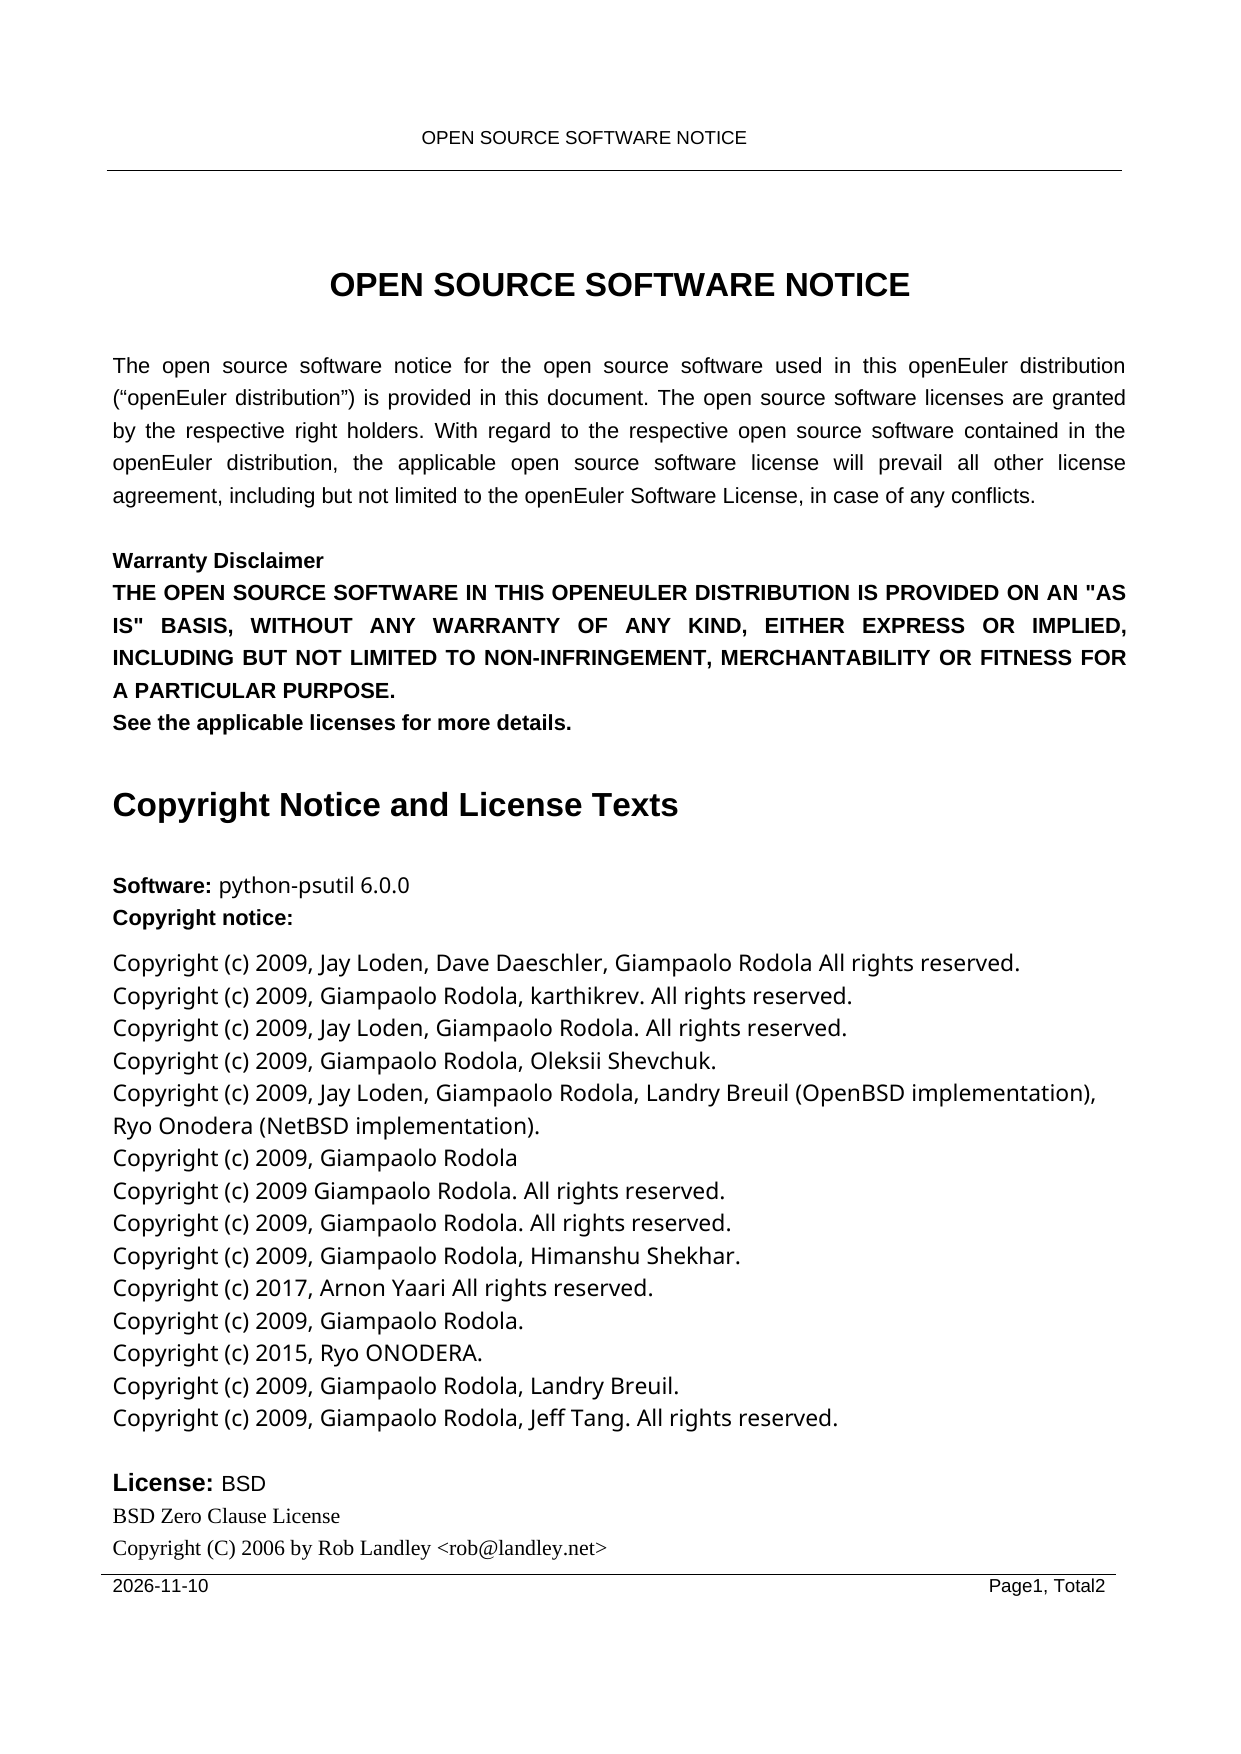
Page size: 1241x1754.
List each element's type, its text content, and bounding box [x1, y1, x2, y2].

text Copyright notice: [112, 901, 1128, 934]
text THE OPEN SOURCE SOFTWARE IN THIS OPENEULER DISTRIBUTION IS PROVIDED ON AN "AS IS" BASIS, WITHOUT ANY WARRANTY OF ANY KIND, EITHER EXPRESS OR IMPLIED, INCLUDING BUT NOT LIMITED TO NON-INFRINGEMENT, MERCHANTABILITY OR FITNESS FOR A PARTICULAR PURPOSE. See the applicable licenses for more details. [112, 576, 1128, 739]
text License: BSD [112, 1467, 1128, 1499]
title Software: python-psutil 6.0.0 [112, 869, 1128, 901]
text OPEN SOURCE SOFTWARE NOTICE [112, 251, 1128, 316]
text Warranty Disclaimer [112, 544, 1128, 576]
text Copyright (c) 2009, Jay Loden, Dave Daeschler, Giampaolo Rodola All rights reserved. Copyright (c) 2009, Giampaolo Rodola, karthikrev. All rights reserved. Copyright (c) 2009, Jay Loden, Giampaolo Rodola. All rights reserved. Copyright (c) 2009, Giampaolo Rodola, Oleksii Shevchuk. Copyright (c) 2009, Jay Loden, Giampaolo Rodola, Landry Breuil (OpenBSD implementation), Ryo Onodera (NetBSD implementation). Copyright (c) 2009, Giampaolo Rodola Copyright (c) 2009 Giampaolo Rodola. All rights reserved. Copyright (c) 2009, Giampaolo Rodola. All rights reserved. Copyright (c) 2009, Giampaolo Rodola, Himanshu Shekhar. Copyright (c) 2017, Arnon Yaari All rights reserved. Copyright (c) 2009, Giampaolo Rodola. Copyright (c) 2015, Ryo ONODERA. Copyright (c) 2009, Giampaolo Rodola, Landry Breuil. Copyright (c) 2009, Giampaolo Rodola, Jeff Tang. All rights reserved. [112, 947, 1128, 1467]
text Copyright Notice and License Texts [112, 771, 1128, 836]
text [112, 1499, 1128, 1564]
text The open source software notice for the open source software used in this openEuler distribution (“openEuler distribution”) is provided in this document. The open source software licenses are granted by the respective right holders. With regard to the respective open source software contained in the openEuler distribution, the applicable open source software license will prevail all other license agreement, including but not limited to the openEuler Software License, in case of any conflicts. [112, 349, 1128, 511]
